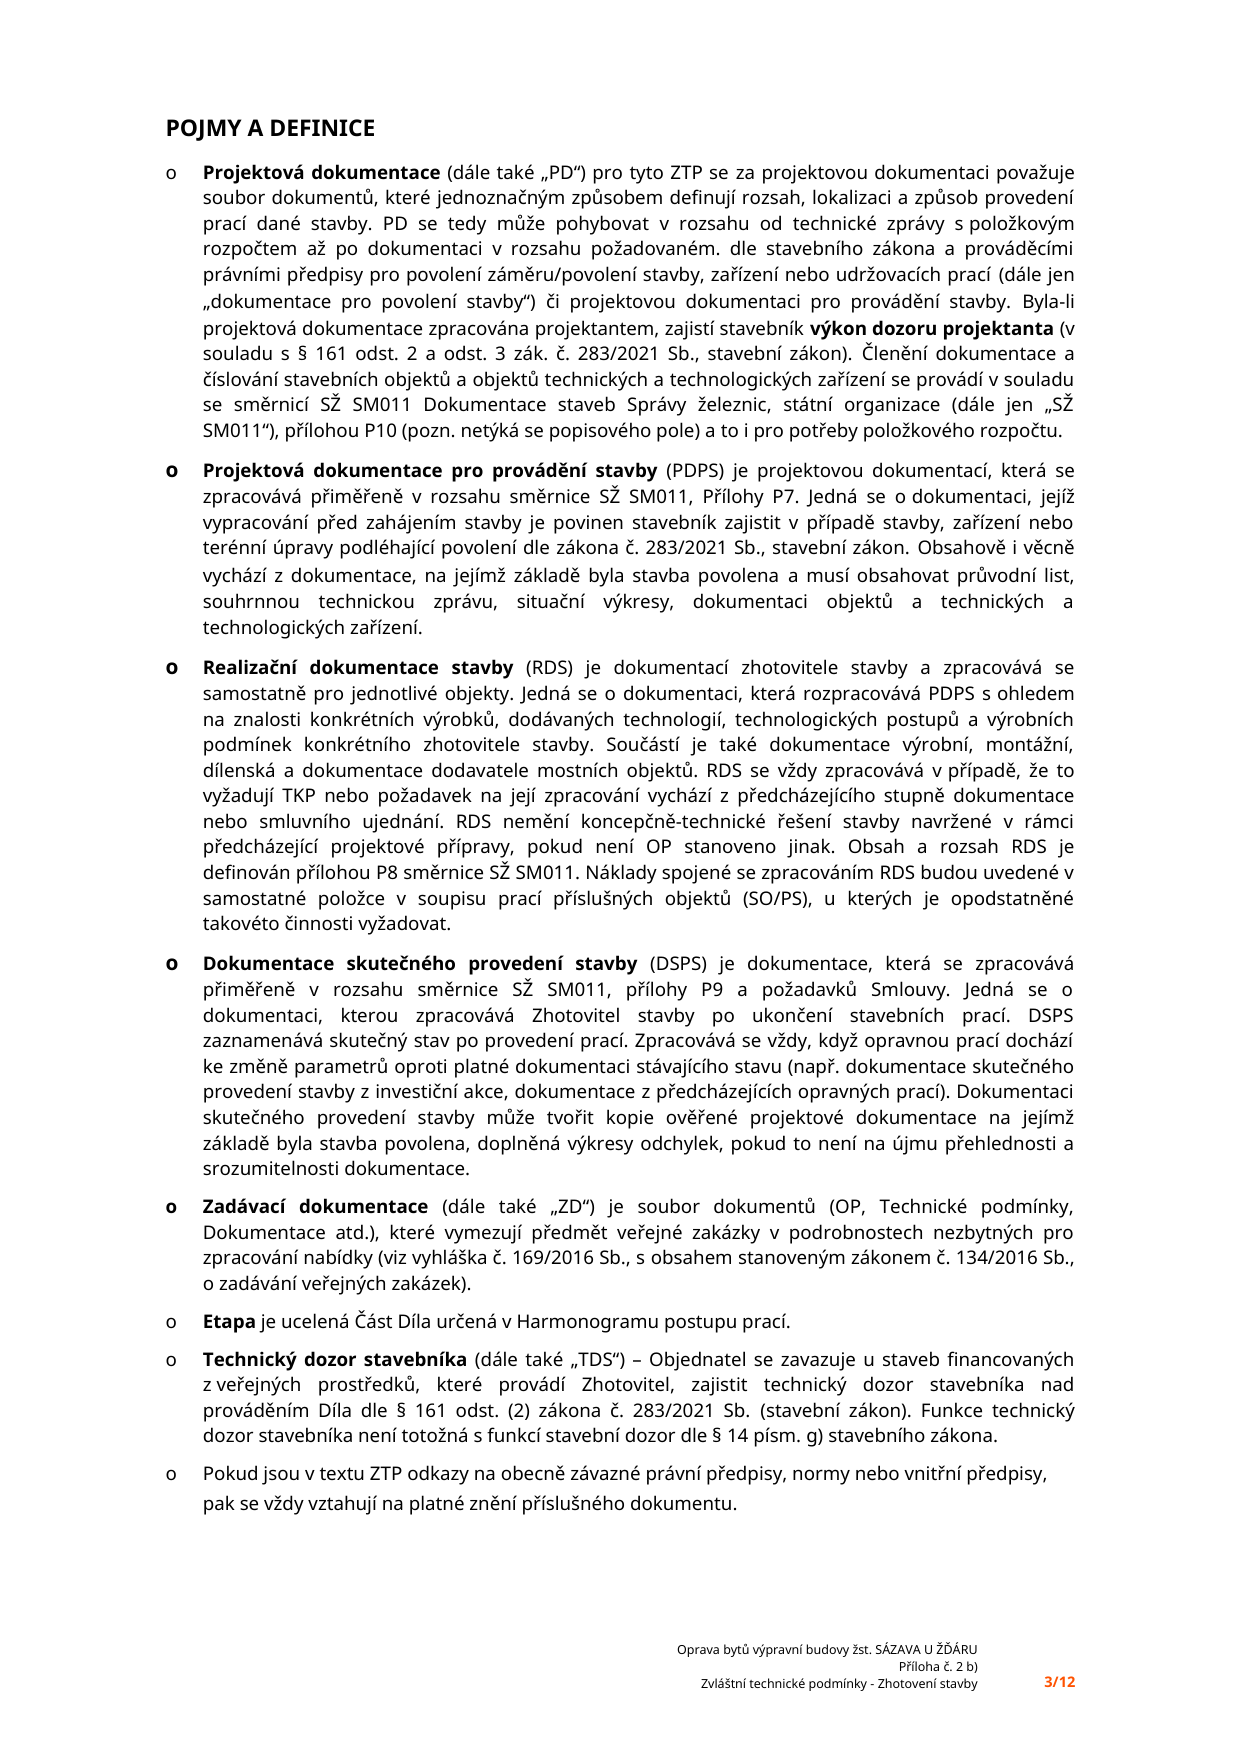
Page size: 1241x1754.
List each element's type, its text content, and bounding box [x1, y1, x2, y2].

list Pokud jsou v textu ZTP odkazy na obecně závazné právní předpisy, normy nebo vnitřní předpisy, pak se vždy vztahují na platné znění příslušného dokumentu. [165, 1461, 1075, 1515]
list Projektová dokumentace pro provádění stavby (PDPS) je projektovou dokumentací, která se zpracovává přiměřeně v rozsahu směrnice SŽ SM011, Přílohy P7. Jedná se o dokumentaci, jejíž vypracování před zahájením stavby je povinen stavebník zajistit v případě stavby, zařízení nebo terénní úpravy podléhající povolení dle zákona č. 283/2021 Sb., stavební zákon. Obsahově i věcně vychází z dokumentace, na jejímž základě byla stavba povolena a musí obsahovat průvodní list, souhrnnou technickou zprávu, situační výkresy, dokumentaci objektů a technických a technologických zařízení. [165, 455, 1075, 640]
list Projektová dokumentace (dále také „PD“) pro tyto ZTP se za projektovou dokumentaci považuje soubor dokumentů, které jednoznačným způsobem definují rozsah, lokalizaci a způsob provedení prací dané stavby. PD se tedy může pohybovat v rozsahu od technické zprávy s položkovým rozpočtem až po dokumentaci v rozsahu požadovaném. dle stavebního zákona a prováděcími právními předpisy pro povolení záměru/povolení stavby, zařízení nebo udržovacích prací (dále jen „dokumentace pro povolení stavby“) či projektovou dokumentaci pro provádění stavby. Byla-li projektová dokumentace zpracována projektantem, zajistí stavebník výkon dozoru projektanta (v souladu s § 161 odst. 2 a odst. 3 zák. č. 283/2021 Sb., stavební zákon). Členění dokumentace a číslování stavebních objektů a objektů technických a technologických zařízení se provádí v souladu se směrnicí SŽ SM011 Dokumentace staveb Správy železnic, státní organizace (dále jen „SŽ SM011“), přílohou P10 (pozn. netýká se popisového pole) a to i pro potřeby položkového rozpočtu. [165, 159, 1075, 443]
text Pojmy a definice [165, 112, 1075, 143]
list Realizační dokumentace stavby (RDS) je dokumentací zhotovitele stavby a zpracovává se samostatně pro jednotlivé objekty. Jedná se o dokumentaci, která rozpracovává PDPS s ohledem na znalosti konkrétních výrobků, dodávaných technologií, technologických postupů a výrobních podmínek konkrétního zhotovitele stavby. Součástí je také dokumentace výrobní, montážní, dílenská a dokumentace dodavatele mostních objektů. RDS se vždy zpracovává v případě, že to vyžadují TKP nebo požadavek na její zpracování vychází z předcházejícího stupně dokumentace nebo smluvního ujednání. RDS nemění koncepčně-technické řešení stavby navržené v rámci předcházející projektové přípravy, pokud není OP stanoveno jinak. Obsah a rozsah RDS je definován přílohou P8 směrnice SŽ SM011. Náklady spojené se zpracováním RDS budou uvedené v samostatné položce v soupisu prací příslušných objektů (SO/PS), u kterých je opodstatněné takovéto činnosti vyžadovat. [165, 652, 1075, 936]
list Technický dozor stavebníka (dále také „TDS“) – Objednatel se zavazuje u staveb financovaných z veřejných prostředků, které provádí Zhotovitel, zajistit technický dozor stavebníka nad prováděním Díla dle § 161 odst. (2) zákona č. 283/2021 Sb. (stavební zákon). Funkce technický dozor stavebníka není totožná s funkcí stavební dozor dle § 14 písm. g) stavebního zákona. [165, 1346, 1075, 1448]
list Zadávací dokumentace (dále také „ZD“) je soubor dokumentů (OP, Technické podmínky, Dokumentace atd.), které vymezují předmět veřejné zakázky v podrobnostech nezbytných pro zpracování nabídky (viz vyhláška č. 169/2016 Sb., s obsahem stanoveným zákonem č. 134/2016 Sb., o zadávání veřejných zakázek). [165, 1193, 1075, 1296]
list Etapa je ucelená Část Díla určená v Harmonogramu postupu prací. [165, 1308, 1075, 1333]
list Dokumentace skutečného provedení stavby (DSPS) je dokumentace, která se zpracovává přiměřeně v rozsahu směrnice SŽ SM011, přílohy P9 a požadavků Smlouvy. Jedná se o dokumentaci, kterou zpracovává Zhotovitel stavby po ukončení stavebních prací. DSPS zaznamenává skutečný stav po provedení prací. Zpracovává se vždy, když opravnou prací dochází ke změně parametrů oproti platné dokumentaci stávajícího stavu (např. dokumentace skutečného provedení stavby z investiční akce, dokumentace z předcházejících opravných prací). Dokumentaci skutečného provedení stavby může tvořit kopie ověřené projektové dokumentace na jejímž základě byla stavba povolena, doplněná výkresy odchylek, pokud to není na újmu přehlednosti a srozumitelnosti dokumentace. [165, 948, 1075, 1181]
